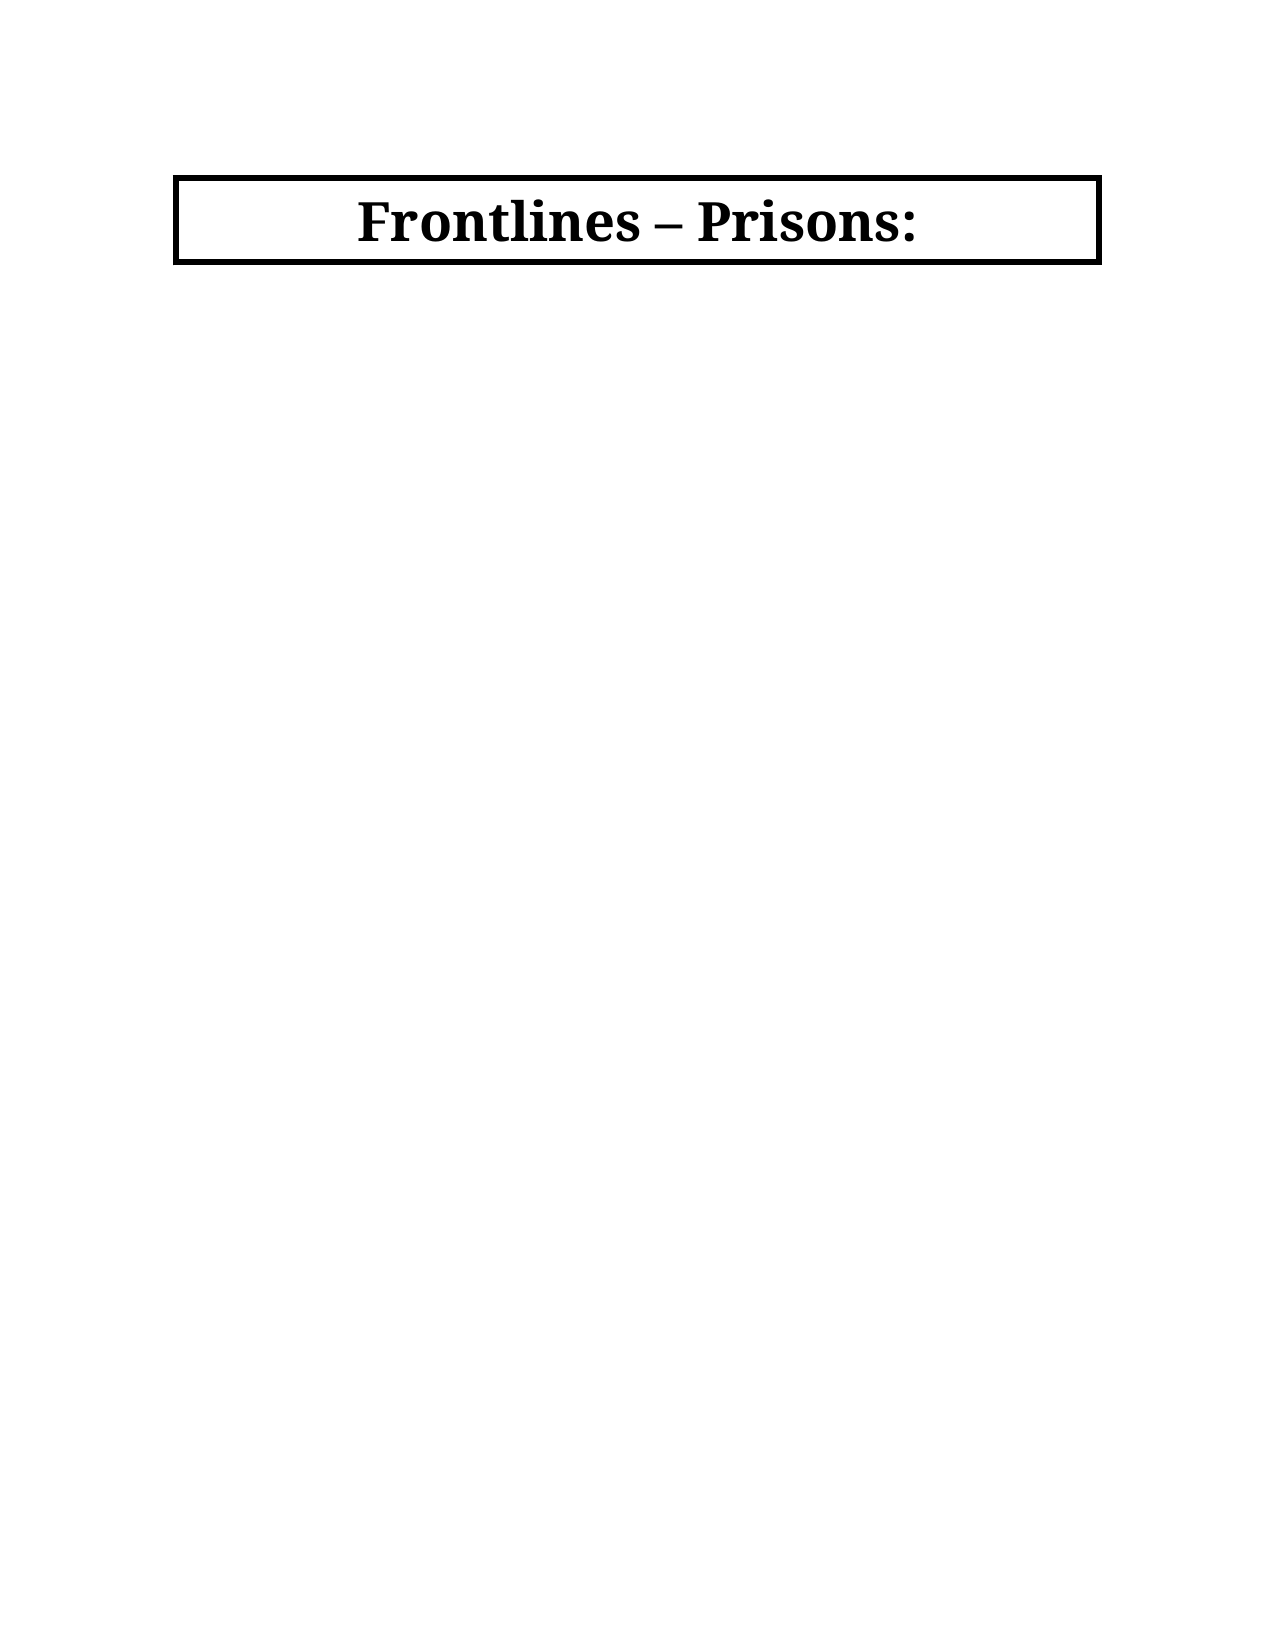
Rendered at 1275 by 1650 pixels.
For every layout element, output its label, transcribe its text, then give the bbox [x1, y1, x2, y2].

subtitle Frontlines – Prisons: [179, 181, 1096, 259]
